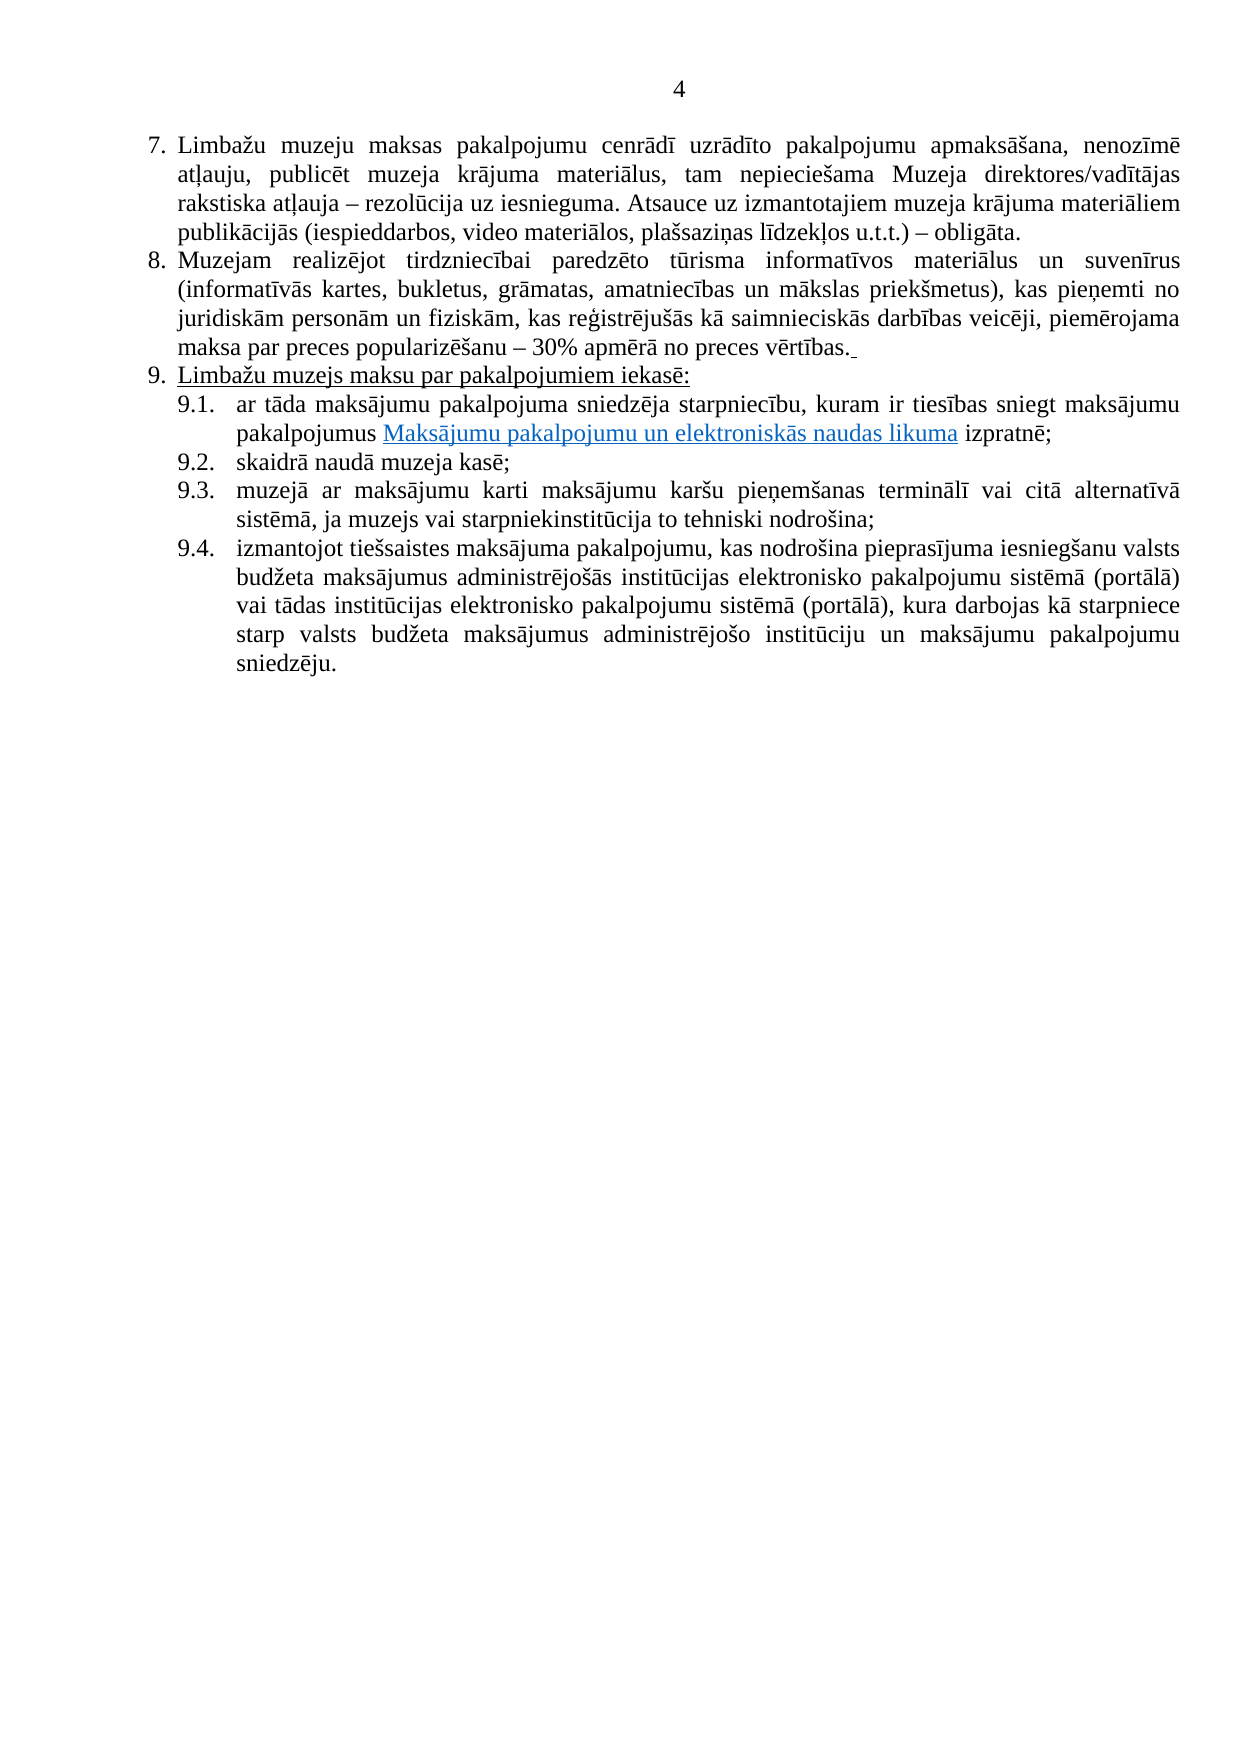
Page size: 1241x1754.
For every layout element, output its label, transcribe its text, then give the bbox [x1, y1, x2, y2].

list Limbažu muzejs maksu par pakalpojumiem iekasē: [148, 361, 1181, 389]
list skaidrā naudā muzeja kasē; [177, 447, 1181, 476]
list muzejā ar maksājumu karti maksājumu karšu pieņemšanas terminālī vai citā alternatīvā sistēmā, ja muzejs vai starpniekinstitūcija to tehniski nodrošina; [177, 476, 1181, 533]
list Limbažu muzeju maksas pakalpojumu cenrādī uzrādīto pakalpojumu apmaksāšana, nenozīmē atļauju, publicēt muzeja krājuma materiālus, tam nepieciešama Muzeja direktores/vadītājas rakstiska atļauja – rezolūcija uz iesnieguma. Atsauce uz izmantotajiem muzeja krājuma materiāliem publikācijās (iespieddarbos, video materiālos, plašsaziņas līdzekļos u.t.t.) – obligāta. [148, 131, 1181, 246]
list ar tāda maksājumu pakalpojuma sniedzēja starpniecību, kuram ir tiesības sniegt maksājumu pakalpojumus Maksājumu pakalpojumu un elektroniskās naudas likuma izpratnē; [177, 389, 1181, 447]
list izmantojot tiešsaistes maksājuma pakalpojumu, kas nodrošina pieprasījuma iesniegšanu valsts budžeta maksājumus administrējošās institūcijas elektronisko pakalpojumu sistēmā (portālā) vai tādas institūcijas elektronisko pakalpojumu sistēmā (portālā), kura darbojas kā starpniece starp valsts budžeta maksājumus administrējošo institūciju un maksājumu pakalpojumu sniedzēju. [177, 533, 1181, 677]
list Muzejam realizējot tirdzniecībai paredzēto tūrisma informatīvos materiālus un suvenīrus (informatīvās kartes, bukletus, grāmatas, amatniecības un mākslas priekšmetus), kas pieņemti no juridiskām personām un fiziskām, kas reģistrējušās kā saimnieciskās darbības veicēji, piemērojama maksa par preces popularizēšanu – 30% apmērā no preces vērtības. [148, 246, 1181, 361]
